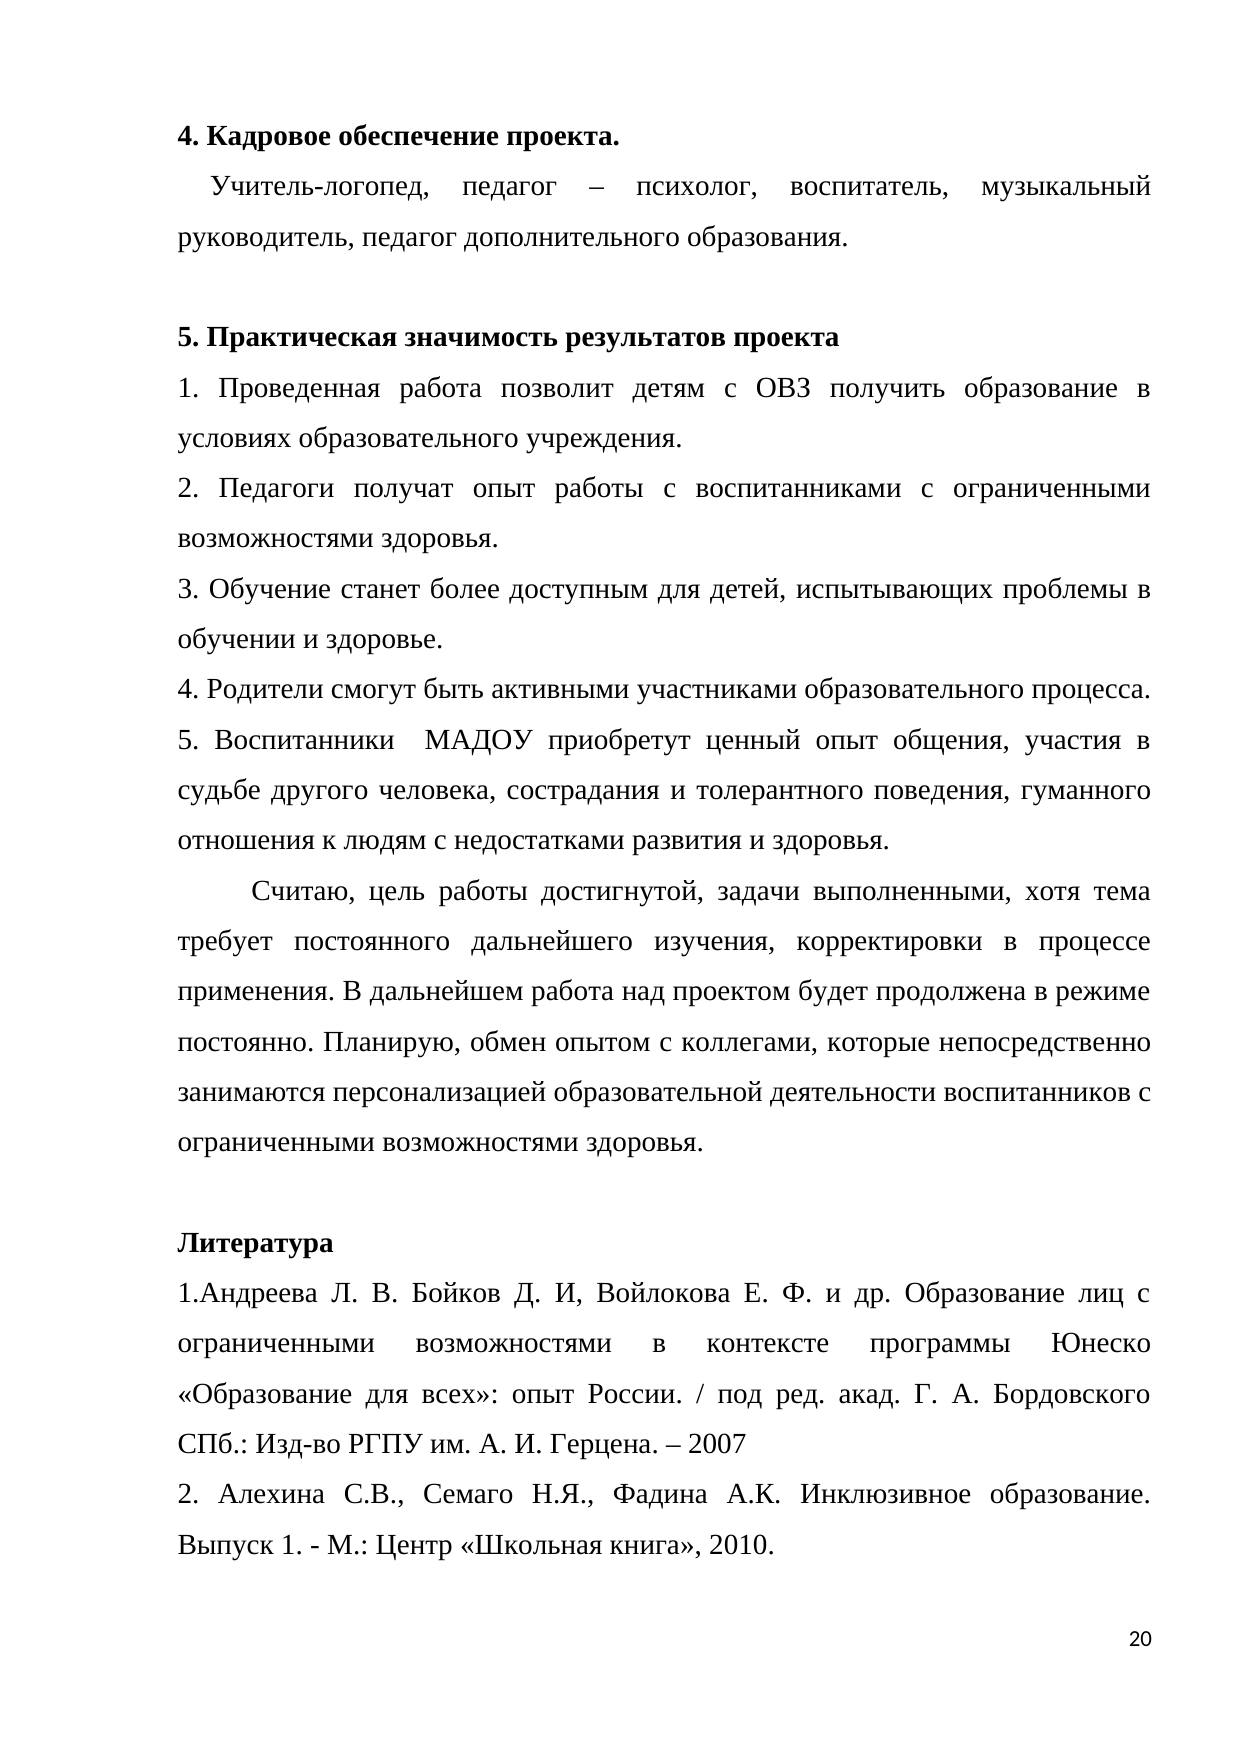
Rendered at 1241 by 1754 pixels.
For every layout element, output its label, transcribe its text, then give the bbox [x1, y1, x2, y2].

text 1. Проведенная работа позволит детям с ОВЗ получить образование в условиях образовательного учреждения. [177, 370, 1152, 453]
text Учитель-логопед, педагог – психолог, воспитатель, музыкальный руководитель, педагог дополнительного образования. [177, 168, 1152, 252]
text 4. Родители смогут быть активными участниками образовательного процесса. 5. Воспитанники МАДОУ приобретут ценный опыт общения, участия в судьбе другого человека, сострадания и толерантного поведения, гуманного отношения к людям с недостатками развития и здоровья. [177, 672, 1152, 856]
text 3. Обучение станет более доступным для детей, испытывающих проблемы в обучении и здоровье. [177, 571, 1152, 655]
text 2. Педагоги получат опыт работы с воспитанниками с ограниченными возможностями здоровья. [177, 470, 1152, 554]
text 5. Практическая значимость результатов проекта [177, 319, 1152, 353]
text Литература 1.Андреева Л. В. Бойков Д. И, Войлокова Е. Ф. и др. Образование лиц с ограниченными возможностями в контексте программы Юнеско «Образование для всех»: опыт России. / под ред. акад. Г. А. Бордовского СПб.: Изд-во РГПУ им. А. И. Герцена. – 2007 [177, 1225, 1152, 1460]
text 2. Алехина С.В., Семаго Н.Я., Фадина А.К. Инклюзивное образование. Выпуск 1. - М.: Центр «Школьная книга», 2010. [177, 1477, 1152, 1560]
text 4. Кадровое обеспечение проекта. [177, 118, 1152, 152]
text Считаю, цель работы достигнутой, задачи выполненными, хотя тема требует постоянного дальнейшего изучения, корректировки в процессе применения. В дальнейшем работа над проектом будет продолжена в режиме постоянно. Планирую, обмен опытом с коллегами, которые непосредственно занимаются персонализацией образовательной деятельности воспитанников с ограниченными возможностями здоровья. [177, 873, 1152, 1158]
